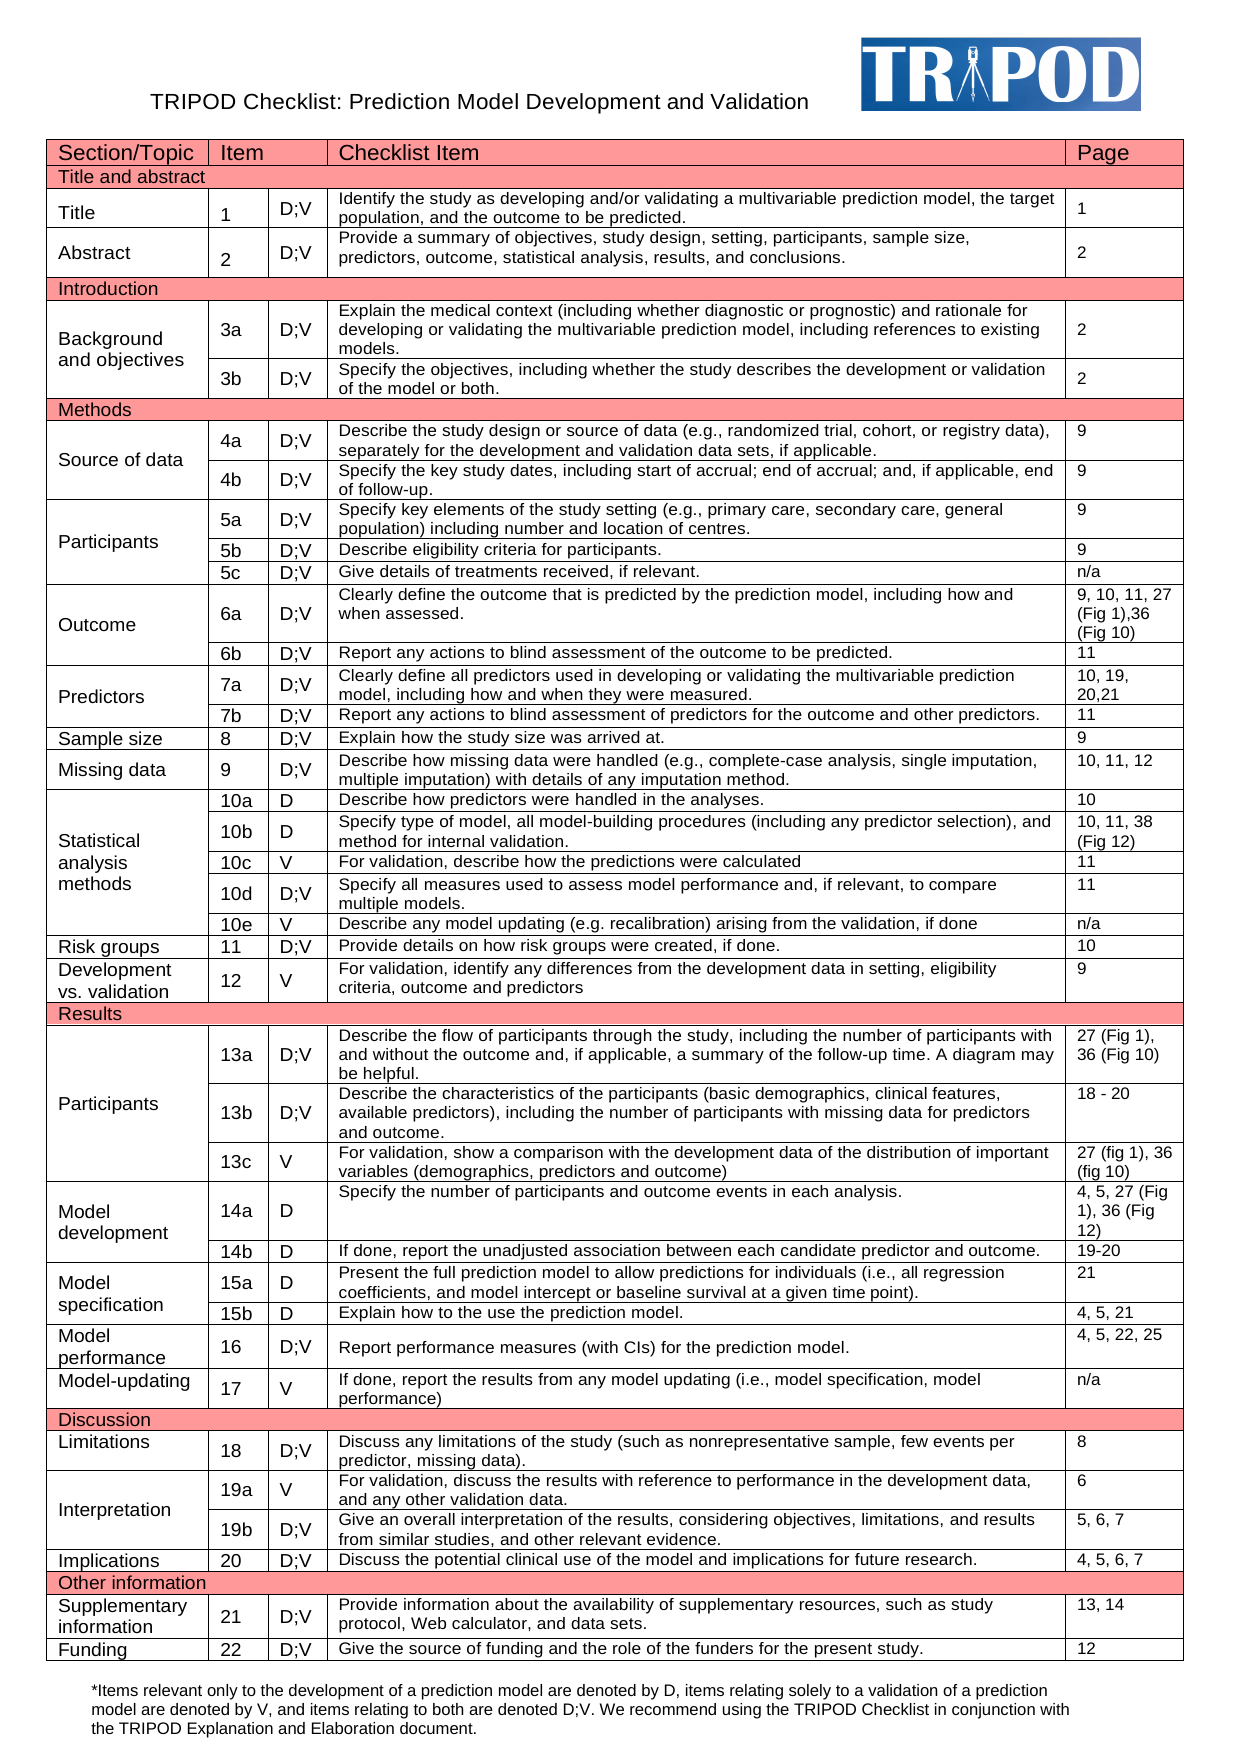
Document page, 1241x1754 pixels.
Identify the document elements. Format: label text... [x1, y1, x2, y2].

table_cell Specify all measures used to assess model performance and, if relevant, to compare multiple models. [328, 874, 1065, 913]
text TRIPOD Checklist: Prediction Model Development and Validation [150, 89, 1092, 114]
table_cell Model development [47, 1182, 208, 1262]
table_cell 10, 11, 12 [1066, 750, 1183, 789]
table_cell 4a [209, 421, 268, 459]
table_cell D;V [269, 301, 327, 358]
table_cell Title [47, 189, 208, 227]
table_cell 14a [209, 1182, 268, 1239]
table_cell 6a [209, 585, 268, 642]
table_cell Outcome [47, 585, 208, 665]
table_cell Present the full prediction model to allow predictions for individuals (i.e., all regression coefficients, and model intercept or baseline survival at a given time point). [328, 1263, 1065, 1302]
table_cell Specify the key study dates, including start of accrual; end of accrual; and, if applicable, end of follow-up. [328, 461, 1065, 499]
table_cell 9 [1066, 461, 1183, 499]
table_cell Supplementary information [47, 1595, 208, 1638]
table_cell 20 [209, 1550, 268, 1571]
table_header Item [209, 140, 327, 165]
table_cell 11 [1066, 705, 1183, 727]
table_cell Title and abstract [47, 166, 1183, 188]
table_cell Development vs. validation [47, 959, 208, 1002]
table_cell 4, 5, 21 [1066, 1303, 1183, 1324]
table_cell D [269, 1303, 327, 1324]
table_cell D;V [269, 874, 327, 913]
table_header Page [1066, 140, 1183, 165]
table_cell For validation, show a comparison with the development data of the distribution of important variables (demographics, predictors and outcome) [328, 1143, 1065, 1181]
table_cell D;V [269, 585, 327, 642]
table_cell 6 [1066, 1471, 1183, 1509]
table_cell 9 [1066, 421, 1183, 459]
table_cell Other information [47, 1572, 1183, 1594]
table_cell Source of data [47, 421, 208, 499]
table_cell 18 - 20 [1066, 1084, 1183, 1142]
table_cell D;V [269, 189, 327, 227]
table_cell Background and objectives [47, 301, 208, 398]
table_cell Discuss the potential clinical use of the model and implications for future research. [328, 1550, 1065, 1571]
table_cell Describe any model updating (e.g. recalibration) arising from the validation, if done [328, 914, 1065, 935]
table_cell D;V [269, 936, 327, 958]
table_cell D [269, 1182, 327, 1239]
table_cell Clearly define the outcome that is predicted by the prediction model, including how and when assessed. [328, 585, 1065, 642]
table_cell Methods [47, 399, 1183, 420]
table_cell For validation, describe how the predictions were calculated [328, 852, 1065, 873]
table_cell 10 [1066, 790, 1183, 811]
table_cell D;V [269, 1510, 327, 1548]
table_cell 12 [1066, 1639, 1183, 1660]
table_cell 5b [209, 539, 268, 561]
table_cell 2 [1066, 301, 1183, 358]
table_cell Discuss any limitations of the study (such as nonrepresentative sample, few events per predictor, missing data). [328, 1431, 1065, 1470]
table_cell Clearly define all predictors used in developing or validating the multivariable prediction model, including how and when they were measured. [328, 666, 1065, 704]
table_cell 10, 19, 20,21 [1066, 666, 1183, 704]
table_cell D;V [269, 750, 327, 789]
table_cell 17 [209, 1369, 268, 1408]
table_cell D;V [269, 421, 327, 459]
table_cell 19-20 [1066, 1241, 1183, 1262]
table_cell 14b [209, 1241, 268, 1262]
table_cell 27 (fig 1), 36 (fig 10) [1066, 1143, 1183, 1181]
table_cell If done, report the results from any model updating (i.e., model specification, model performance) [328, 1369, 1065, 1408]
table_cell 16 [209, 1325, 268, 1368]
table_cell For validation, discuss the results with reference to performance in the development data, and any other validation data. [328, 1471, 1065, 1509]
table_header Section/Topic [47, 140, 208, 165]
table_cell D;V [269, 1026, 327, 1083]
table_cell 10 [1066, 936, 1183, 958]
table_cell 5a [209, 500, 268, 538]
table_cell D;V [269, 539, 327, 561]
table_cell 13c [209, 1143, 268, 1181]
table_cell Participants [47, 500, 208, 583]
table_cell Risk groups [47, 936, 208, 958]
table_cell 9, 10, 11, 27 (Fig 1),36 (Fig 10) [1066, 585, 1183, 642]
table_cell Give details of treatments received, if relevant. [328, 562, 1065, 583]
table_cell V [269, 1369, 327, 1408]
table_cell V [269, 914, 327, 935]
table_cell Describe the study design or source of data (e.g., randomized trial, cohort, or registry data), separately for the development and validation data sets, if applicable. [328, 421, 1065, 459]
picture [861, 37, 1141, 111]
table_cell D;V [269, 228, 327, 277]
table_cell Describe eligibility criteria for participants. [328, 539, 1065, 561]
table_cell Limitations [47, 1431, 208, 1470]
table_cell n/a [1066, 1369, 1183, 1408]
table_cell 2 [209, 228, 268, 277]
table_cell Describe how missing data were handled (e.g., complete-case analysis, single imputation, multiple imputation) with details of any imputation method. [328, 750, 1065, 789]
table_cell 1 [209, 189, 268, 227]
table_cell Explain how the study size was arrived at. [328, 728, 1065, 749]
table_cell n/a [1066, 914, 1183, 935]
table_cell 15a [209, 1263, 268, 1302]
table_cell D;V [269, 1431, 327, 1470]
table_cell 4, 5, 27 (Fig 1), 36 (Fig 12) [1066, 1182, 1183, 1239]
table_cell Describe how predictors were handled in the analyses. [328, 790, 1065, 811]
table_cell 9 [1066, 539, 1183, 561]
table_cell D;V [269, 643, 327, 665]
table_cell Predictors [47, 666, 208, 727]
text *Items relevant only to the development of a prediction model are denoted by D, items relating solely to a validation of a prediction model are denoted by V, and items relating to both are denoted D;V. We recommend using the TRIPOD Checklist in conjunction with the TRIPOD Explanation and Elaboration document. [91, 1681, 1090, 1738]
table_cell n/a [1066, 562, 1183, 583]
table_cell Specify the objectives, including whether the study describes the development or validation of the model or both. [328, 359, 1065, 398]
table_cell 3a [209, 301, 268, 358]
table_cell 3b [209, 359, 268, 398]
table_cell V [269, 1143, 327, 1181]
table_cell 5c [209, 562, 268, 583]
table_cell 2 [1066, 228, 1183, 277]
table_cell 19b [209, 1510, 268, 1548]
table_cell D [269, 790, 327, 811]
table_cell Model specification [47, 1263, 208, 1324]
table_cell If done, report the unadjusted association between each candidate predictor and outcome. [328, 1241, 1065, 1262]
table_cell 4b [209, 461, 268, 499]
table_cell D [269, 1263, 327, 1302]
table_header Checklist Item [328, 140, 1065, 165]
table_cell D;V [269, 1595, 327, 1638]
table_cell Participants [47, 1026, 208, 1181]
table_cell 27 (Fig 1), 36 (Fig 10) [1066, 1026, 1183, 1083]
table_cell Give the source of funding and the role of the funders for the present study. [328, 1639, 1065, 1660]
table_cell 2 [1066, 359, 1183, 398]
table_cell 4, 5, 6, 7 [1066, 1550, 1183, 1571]
table_cell Statistical analysis methods [47, 790, 208, 935]
table_cell Specify the number of participants and outcome events in each analysis. [328, 1182, 1065, 1239]
table_cell D;V [269, 359, 327, 398]
table_cell 10, 11, 38 (Fig 12) [1066, 812, 1183, 851]
table_cell D;V [269, 562, 327, 583]
table_cell Specify type of model, all model-building procedures (including any predictor selection), and method for internal validation. [328, 812, 1065, 851]
table_cell Report performance measures (with CIs) for the prediction model. [328, 1325, 1065, 1368]
table_cell Abstract [47, 228, 208, 277]
table_cell Explain how to the use the prediction model. [328, 1303, 1065, 1324]
table_cell D;V [269, 666, 327, 704]
table_cell 15b [209, 1303, 268, 1324]
table_cell 9 [1066, 500, 1183, 538]
table_cell 8 [209, 728, 268, 749]
table_cell D;V [269, 1325, 327, 1368]
table_cell 1 [1066, 189, 1183, 227]
table_cell 22 [209, 1639, 268, 1660]
table_cell 9 [209, 750, 268, 789]
table_cell For validation, identify any differences from the development data in setting, eligibility criteria, outcome and predictors [328, 959, 1065, 1002]
table_cell D;V [269, 1639, 327, 1660]
table_cell 18 [209, 1431, 268, 1470]
table_cell D;V [269, 1550, 327, 1571]
table_cell D;V [269, 728, 327, 749]
table_cell 5, 6, 7 [1066, 1510, 1183, 1548]
table_cell Describe the characteristics of the participants (basic demographics, clinical features, available predictors), including the number of participants with missing data for predictors and outcome. [328, 1084, 1065, 1142]
table_cell 11 [1066, 852, 1183, 873]
table_cell 9 [1066, 959, 1183, 1002]
table_cell 7b [209, 705, 268, 727]
table_cell 10d [209, 874, 268, 913]
table_cell Explain the medical context (including whether diagnostic or prognostic) and rationale for developing or validating the multivariable prediction model, including references to existing models. [328, 301, 1065, 358]
table_cell D;V [269, 705, 327, 727]
table_cell 10b [209, 812, 268, 851]
table_cell Specify key elements of the study setting (e.g., primary care, secondary care, general population) including number and location of centres. [328, 500, 1065, 538]
table_cell Model-updating [47, 1369, 208, 1408]
table_cell 10e [209, 914, 268, 935]
table_cell 9 [1066, 728, 1183, 749]
table_cell 13b [209, 1084, 268, 1142]
table_cell Describe the flow of participants through the study, including the number of participants with and without the outcome and, if applicable, a summary of the follow-up time. A diagram may be helpful. [328, 1026, 1065, 1083]
table_cell 11 [1066, 643, 1183, 665]
table_cell 10c [209, 852, 268, 873]
table_cell 8 [1066, 1431, 1183, 1470]
table_cell 10a [209, 790, 268, 811]
table_cell D [269, 1241, 327, 1262]
table_cell 6b [209, 643, 268, 665]
table_cell Implications [47, 1550, 208, 1571]
table_cell Report any actions to blind assessment of the outcome to be predicted. [328, 643, 1065, 665]
table_cell Missing data [47, 750, 208, 789]
table_cell 7a [209, 666, 268, 704]
table_cell D;V [269, 500, 327, 538]
table_cell 11 [209, 936, 268, 958]
table_cell 4, 5, 22, 25 [1066, 1325, 1183, 1368]
table_cell 13, 14 [1066, 1595, 1183, 1638]
table_cell Give an overall interpretation of the results, considering objectives, limitations, and results from similar studies, and other relevant evidence. [328, 1510, 1065, 1548]
table_cell 13a [209, 1026, 268, 1083]
table_cell Sample size [47, 728, 208, 749]
table_cell D [269, 812, 327, 851]
table_cell Introduction [47, 278, 1183, 300]
table_cell Discussion [47, 1409, 1183, 1430]
table_cell 21 [1066, 1263, 1183, 1302]
table_cell D;V [269, 461, 327, 499]
table_cell Interpretation [47, 1471, 208, 1548]
table_cell 12 [209, 959, 268, 1002]
table_cell 21 [209, 1595, 268, 1638]
table_cell Report any actions to blind assessment of predictors for the outcome and other predictors. [328, 705, 1065, 727]
table_cell V [269, 959, 327, 1002]
table_cell Provide a summary of objectives, study design, setting, participants, sample size, predictors, outcome, statistical analysis, results, and conclusions. [328, 228, 1065, 277]
table_cell D;V [269, 1084, 327, 1142]
table_cell Provide information about the availability of supplementary resources, such as study protocol, Web calculator, and data sets. [328, 1595, 1065, 1638]
table_cell Funding [47, 1639, 208, 1660]
table_cell Provide details on how risk groups were created, if done. [328, 936, 1065, 958]
table_cell 11 [1066, 874, 1183, 913]
table_cell V [269, 852, 327, 873]
table_cell 19a [209, 1471, 268, 1509]
table_cell Model performance [47, 1325, 208, 1368]
table_cell Results [47, 1003, 1183, 1024]
table_cell Identify the study as developing and/or validating a multivariable prediction model, the target population, and the outcome to be predicted. [328, 189, 1065, 227]
table_cell V [269, 1471, 327, 1509]
